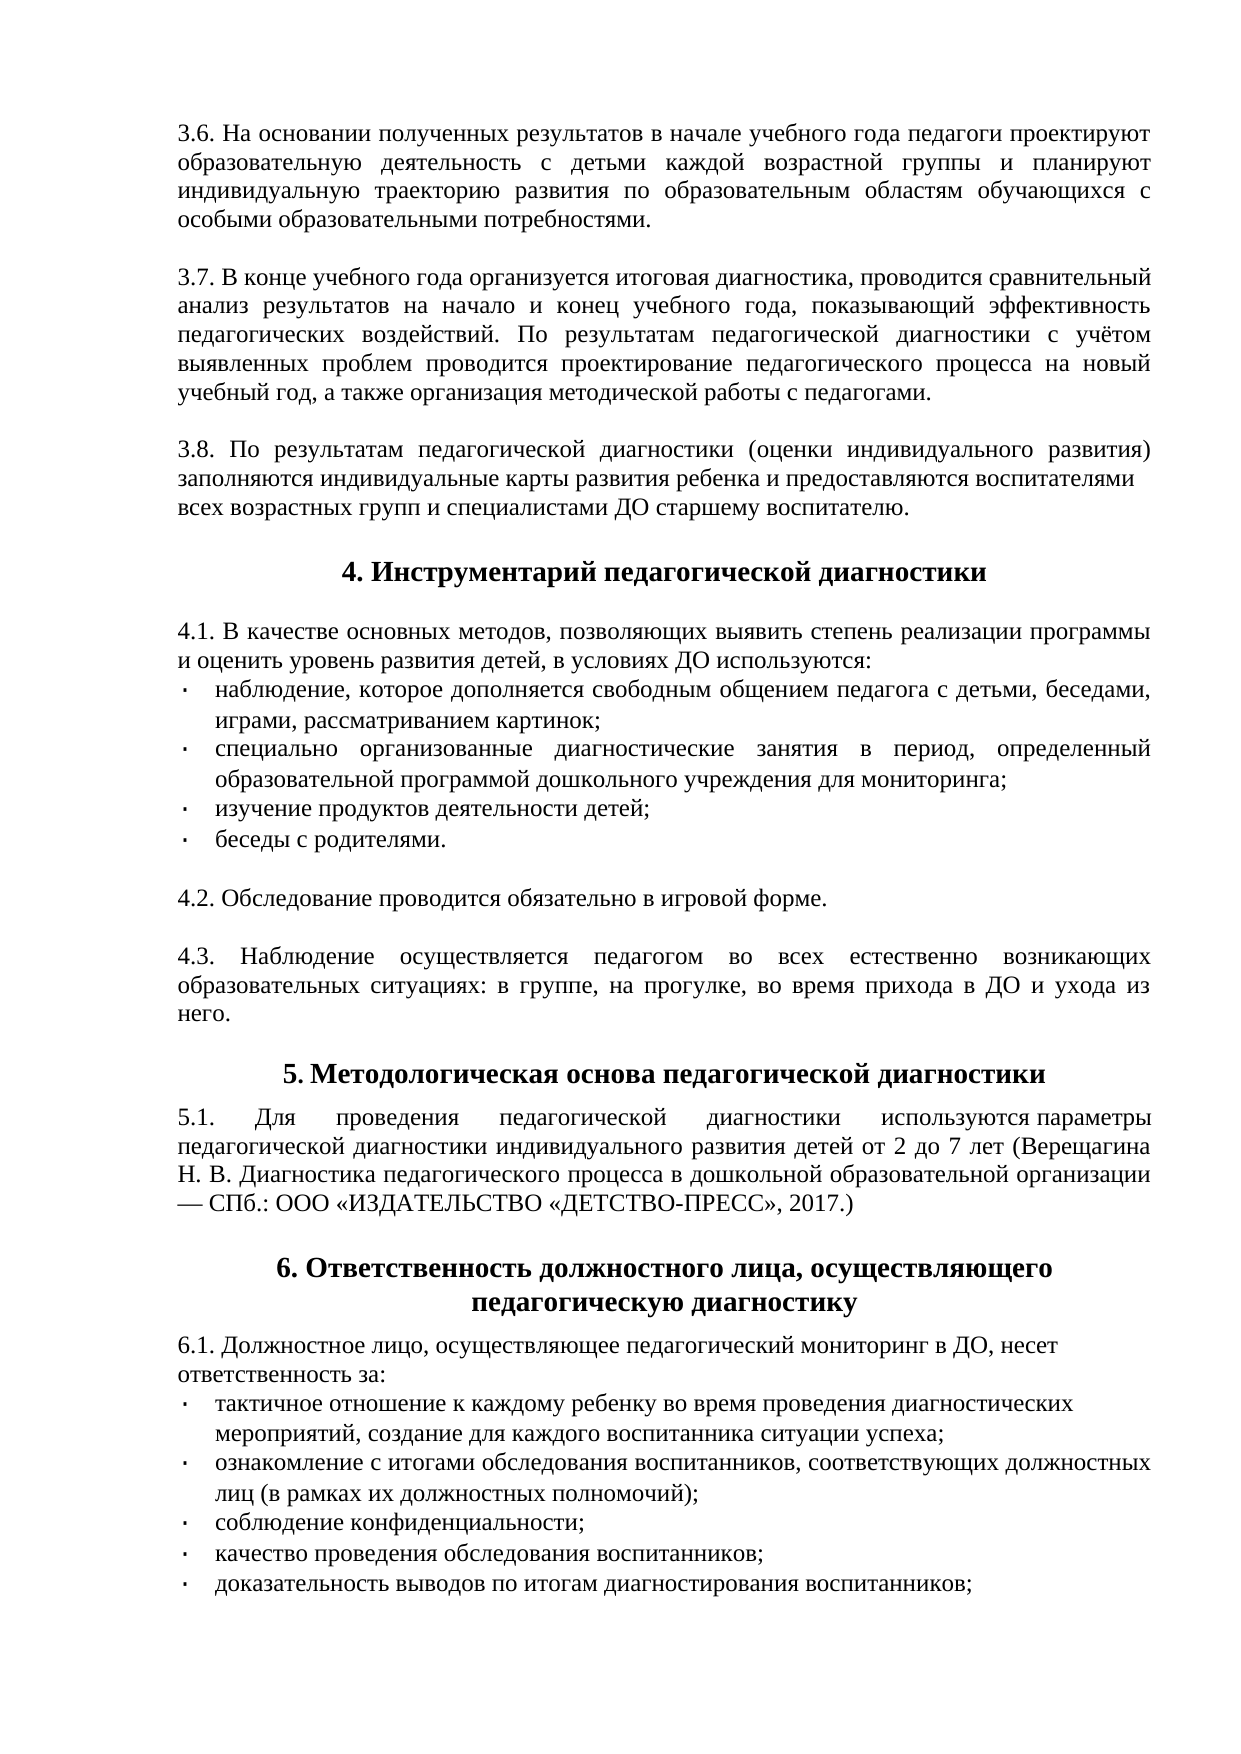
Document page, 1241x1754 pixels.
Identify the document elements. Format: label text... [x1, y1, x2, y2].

text 4.3. Наблюдение осуществляется педагогом во всех естественно возникающих образовательных ситуациях: в группе, на прогулке, во время прихода в ДО и ухода из него. [177, 941, 1152, 1027]
text ответственность за: [177, 1359, 1152, 1388]
text 6.1. Должностное лицо, осуществляющее педагогический мониторинг в ДО, несет [177, 1330, 1152, 1359]
text 5.1. Для проведения педагогической диагностики используются параметры педагогической диагностики индивидуального развития детей от 2 до 7 лет (Верещагина Н. В. Диагностика педагогического процесса в дошкольной образовательной организации — СПб.: ООО «ИЗДАТЕЛЬСТВО «ДЕТСТВО-ПРЕСС», 2017.) [177, 1102, 1152, 1217]
list специально организованные диагностические занятия в период, определенный образовательной программой дошкольного учреждения для мониторинга; [177, 733, 1152, 793]
list доказательность выводов по итогам диагностирования воспитанников; [177, 1568, 1152, 1599]
list соблюдение конфиденциальности; [177, 1507, 1152, 1538]
list ознакомление с итогами обследования воспитанников, соответствующих должностных лиц (в рамках их должностных полномочий); [177, 1447, 1152, 1507]
list наблюдение, которое дополняется свободным общением педагога с детьми, беседами, играми, рассматриванием картинок; [177, 674, 1152, 733]
text 3.7. В конце учебного года организуется итоговая диагностика, проводится сравнительный анализ результатов на начало и конец учебного года, показывающий эффективность педагогических воздействий. По результатам педагогической диагностики с учётом выявленных проблем проводится проектирование педагогического процесса на новый учебный год, а также организация методической работы с педагогами. [177, 262, 1152, 406]
list тактичное отношение к каждому ребенку во время проведения диагностических мероприятий, создание для каждого воспитанника ситуации успеха; [177, 1388, 1152, 1447]
text 5. Методологическая основа педагогической диагностики [177, 1056, 1152, 1089]
text 4.2. Обследование проводится обязательно в игровой форме. [177, 883, 1152, 912]
text 6. Ответственность должностного лица, осуществляющего педагогическую диагностику [177, 1251, 1152, 1318]
text 3.8. По результатам педагогической диагностики (оценки индивидуального развития) заполняются индивидуальные карты развития ребенка и предоставляются воспитателями [177, 434, 1152, 492]
list изучение продуктов деятельности детей; [177, 793, 1152, 824]
list беседы с родителями. [177, 824, 1152, 855]
text 4. Инструментарий педагогической диагностики [177, 554, 1152, 588]
text 3.6. На основании полученных результатов в начале учебного года педагоги проектируют образовательную деятельность с детьми каждой возрастной группы и планируют индивидуальную траекторию развития по образовательным областям обучающихся с особыми образовательными потребностями. [177, 118, 1152, 233]
list качество проведения обследования воспитанников; [177, 1538, 1152, 1568]
text 4.1. В качестве основных методов, позволяющих выявить степень реализации программы и оценить уровень развития детей, в условиях ДО используются: [177, 616, 1152, 674]
text всех возрастных групп и специалистами ДО старшему воспитателю. [177, 492, 1152, 521]
